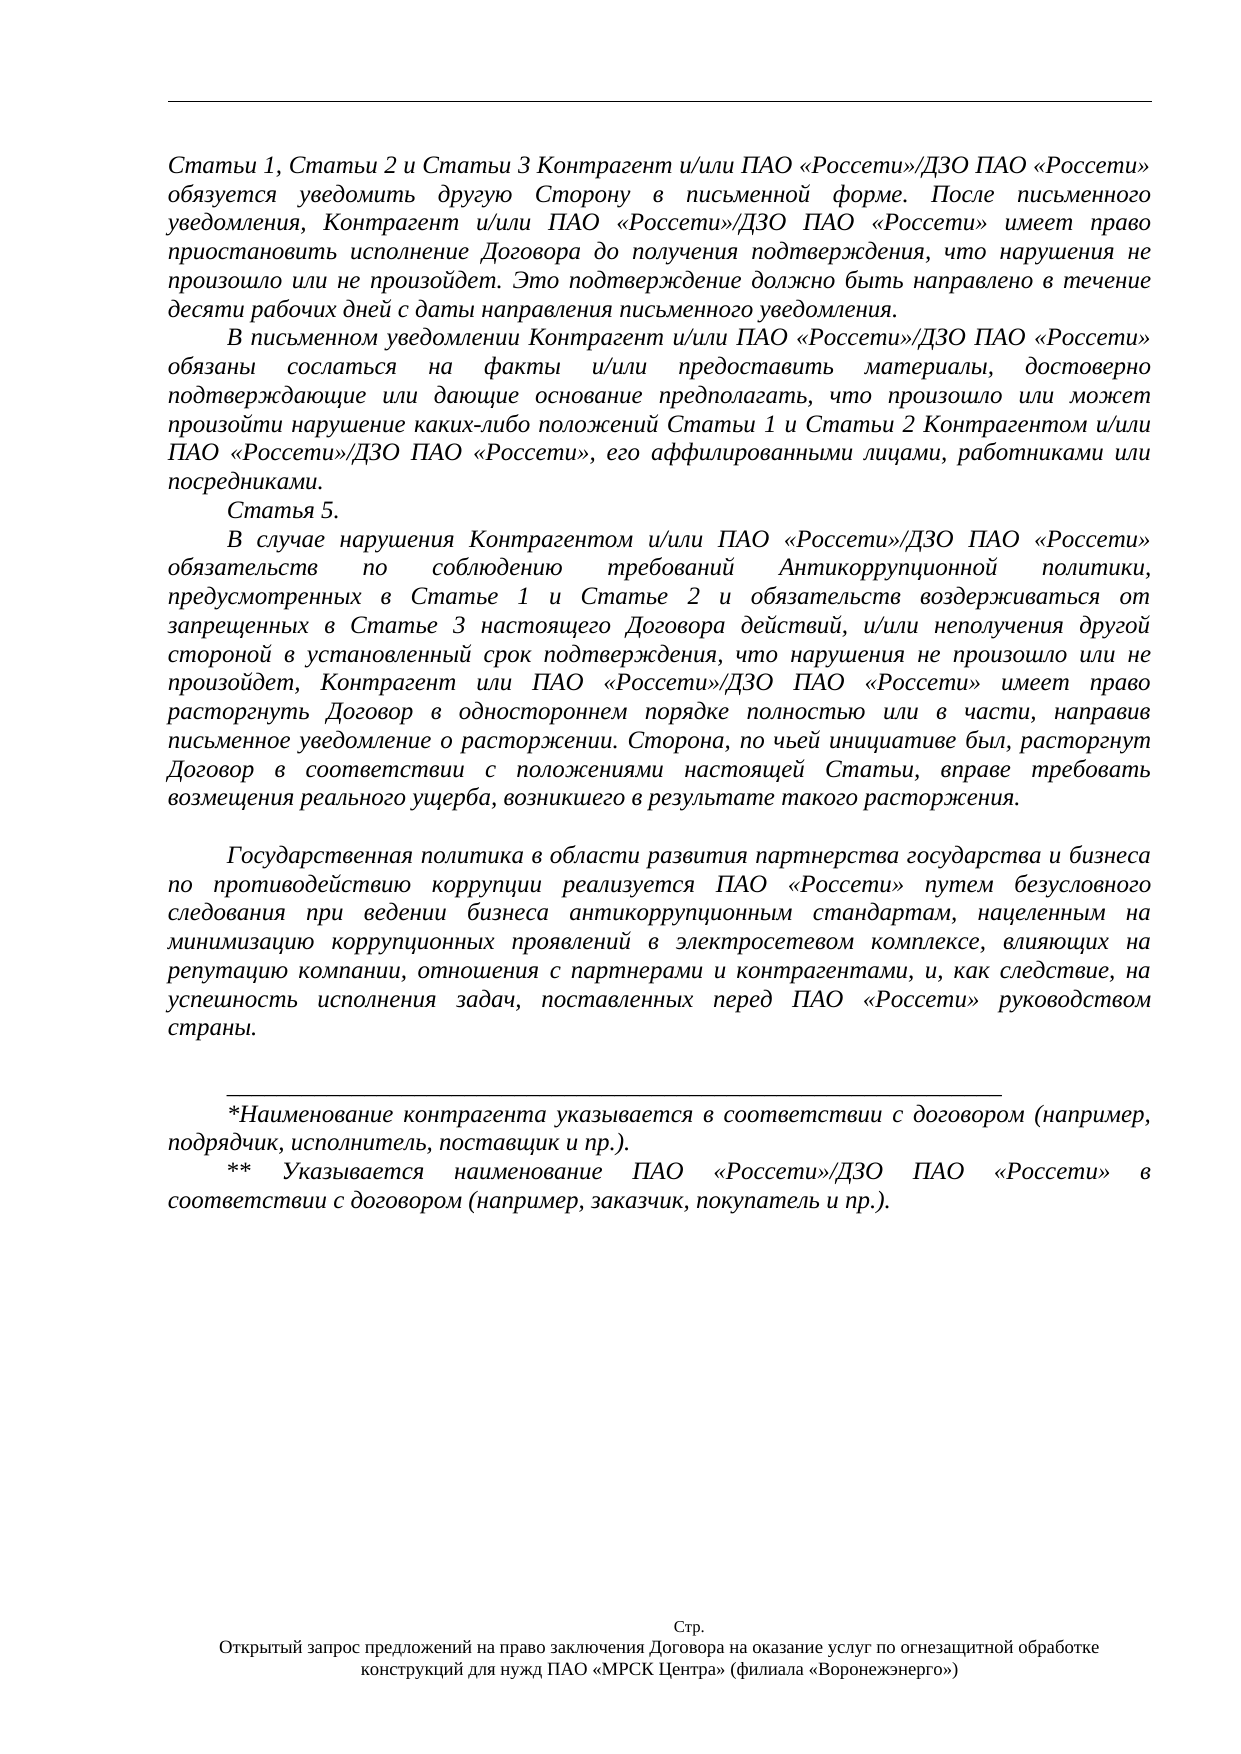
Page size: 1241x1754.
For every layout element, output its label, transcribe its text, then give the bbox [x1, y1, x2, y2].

text ______________________________________________________________ [168, 1070, 1152, 1099]
text В письменном уведомлении Контрагент и/или ПАО «Россети»/ДЗО ПАО «Россети» обязаны сослаться на факты и/или предоставить материалы, достоверно подтверждающие или дающие основание предполагать, что произошло или может произойти нарушение каких-либо положений Статьи 1 и Статьи 2 Контрагентом и/или ПАО «Россети»/ДЗО ПАО «Россети», его аффилированными лицами, работниками или посредниками. [168, 322, 1152, 495]
text В случае нарушения Контрагентом и/или ПАО «Россети»/ДЗО ПАО «Россети» обязательств по соблюдению требований Антикоррупционной политики, предусмотренных в Статье 1 и Статье 2 и обязательств воздерживаться от запрещенных в Статье 3 настоящего Договора действий, и/или неполучения другой стороной в установленный срок подтверждения, что нарушения не произошло или не произойдет, Контрагент или ПАО «Россети»/ДЗО ПАО «Россети» имеет право расторгнуть Договор в одностороннем порядке полностью или в части, направив письменное уведомление о расторжении. Сторона, по чьей инициативе был, расторгнут Договор в соответствии с положениями настоящей Статьи, вправе требовать возмещения реального ущерба, возникшего в результате такого расторжения. [168, 524, 1152, 811]
text *Наименование контрагента указывается в соответствии с договором (например, подрядчик, исполнитель, поставщик и пр.). [168, 1099, 1152, 1156]
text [168, 150, 1152, 322]
text ** Указывается наименование ПАО «Россети»/ДЗО ПАО «Россети» в соответствии с договором (например, заказчик, покупатель и пр.). [168, 1156, 1152, 1214]
text Статья 5. [168, 495, 1152, 524]
text Государственная политика в области развития партнерства государства и бизнеса по противодействию коррупции реализуется ПАО «Россети» путем безусловного следования при ведении бизнеса антикоррупционным стандартам, нацеленным на минимизацию коррупционных проявлений в электросетевом комплексе, влияющих на репутацию компании, отношения с партнерами и контрагентами, и, как следствие, на успешность исполнения задач, поставленных перед ПАО «Россети» руководством страны. [168, 840, 1152, 1041]
